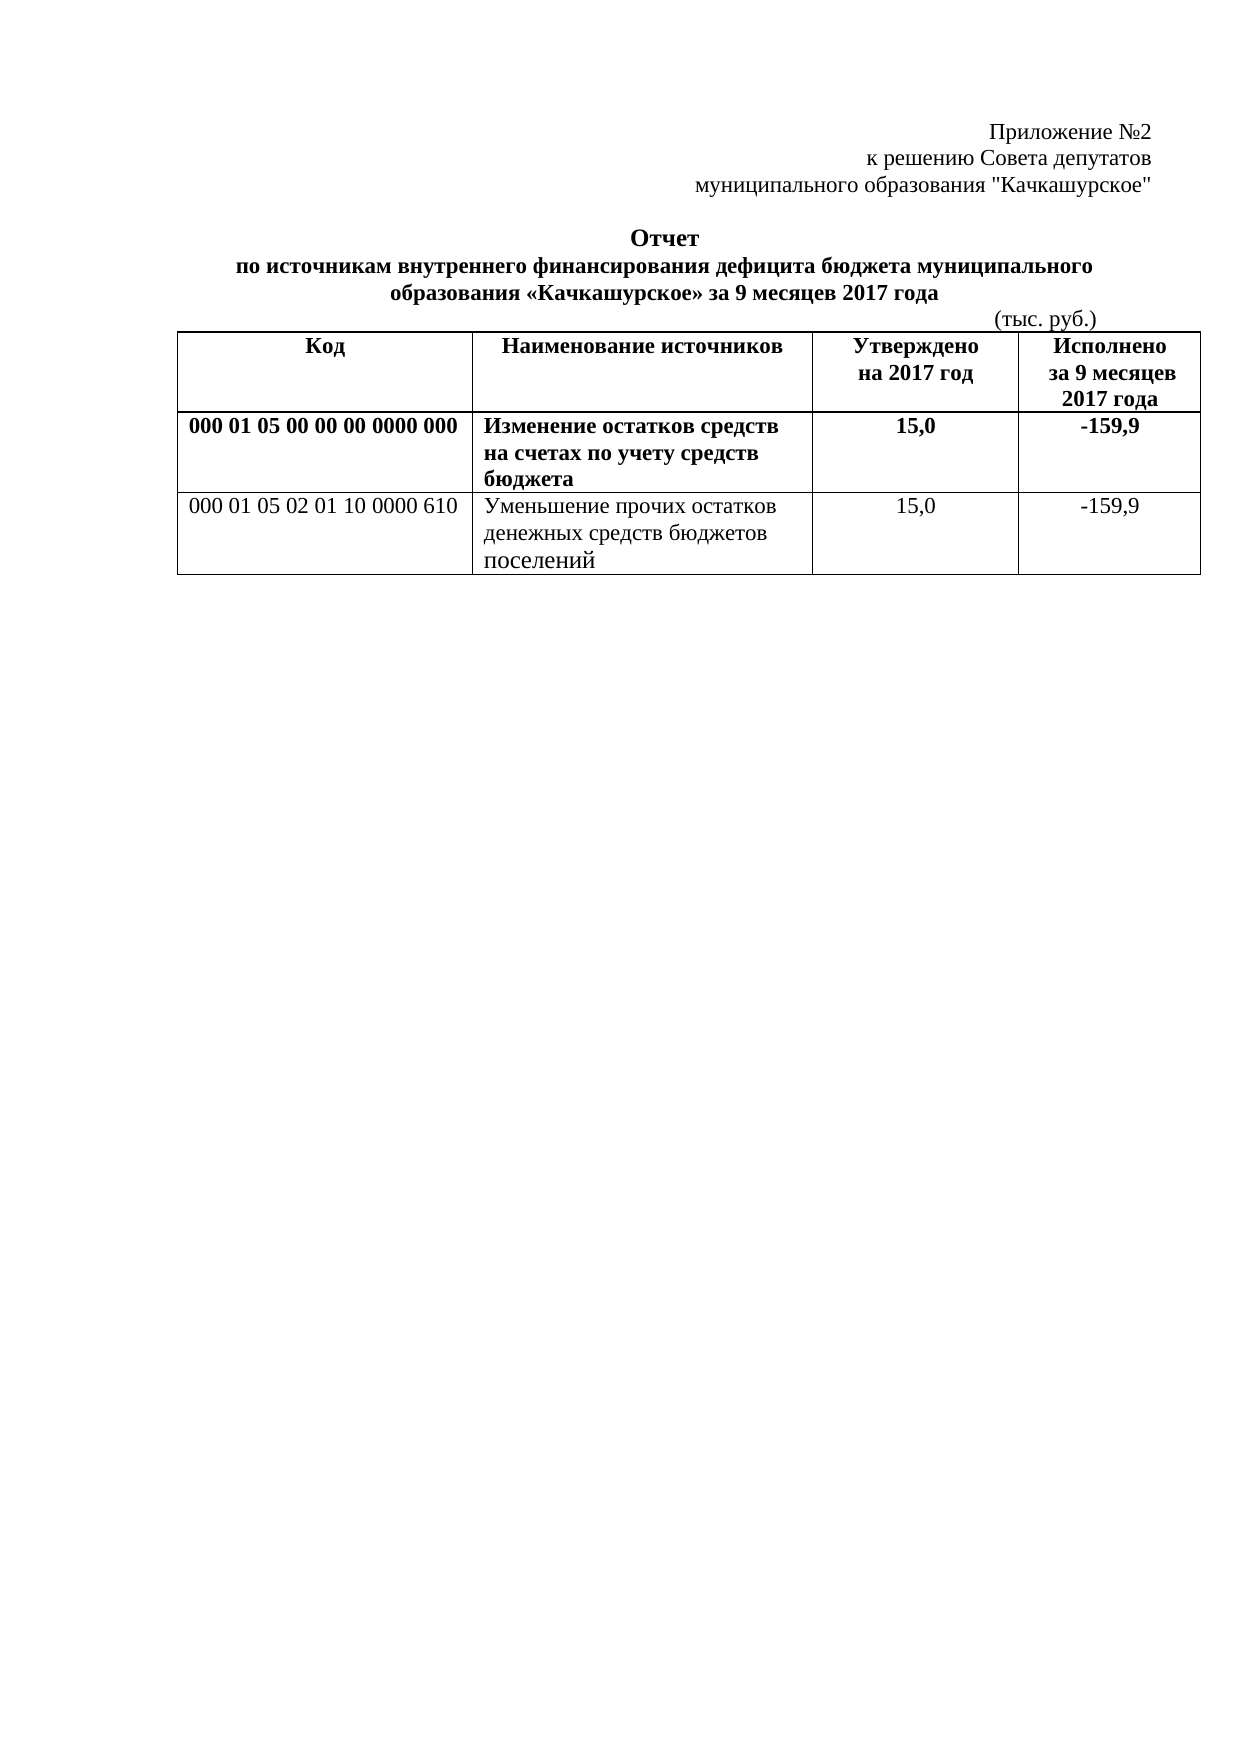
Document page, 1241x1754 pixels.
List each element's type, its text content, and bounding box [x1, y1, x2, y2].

table_cell -159,9 [1019, 413, 1200, 492]
table_header Исполнено за 9 месяцев 2017 года [1019, 333, 1200, 411]
table_cell 15,0 [813, 493, 1018, 574]
table_header Наименование источников [473, 333, 812, 411]
text к решению Совета депутатов [177, 144, 1152, 171]
table_cell -159,9 [1019, 493, 1200, 574]
table_header Код [178, 333, 472, 411]
text (тыс. руб.) [988, 305, 1152, 331]
table_header Утверждено на 2017 год [813, 333, 1018, 411]
text по источникам внутреннего финансирования дефицита бюджета муниципального образования «Качкашурское» за 9 месяцев 2017 года [177, 252, 1152, 305]
text Приложение №2 [177, 118, 1152, 144]
text муниципального образования "Качкашурское" [177, 171, 1152, 197]
text Отчет [177, 223, 1152, 252]
table_cell Изменение остатков средств на счетах по учету средств бюджета [473, 413, 812, 492]
table_cell 000 01 05 00 00 00 0000 000 [178, 413, 472, 492]
table_cell Уменьшение прочих остатков денежных средств бюджетов поселений [473, 493, 812, 574]
table_cell 000 01 05 02 01 10 0000 610 [178, 493, 472, 574]
table_cell 15,0 [813, 413, 1018, 492]
